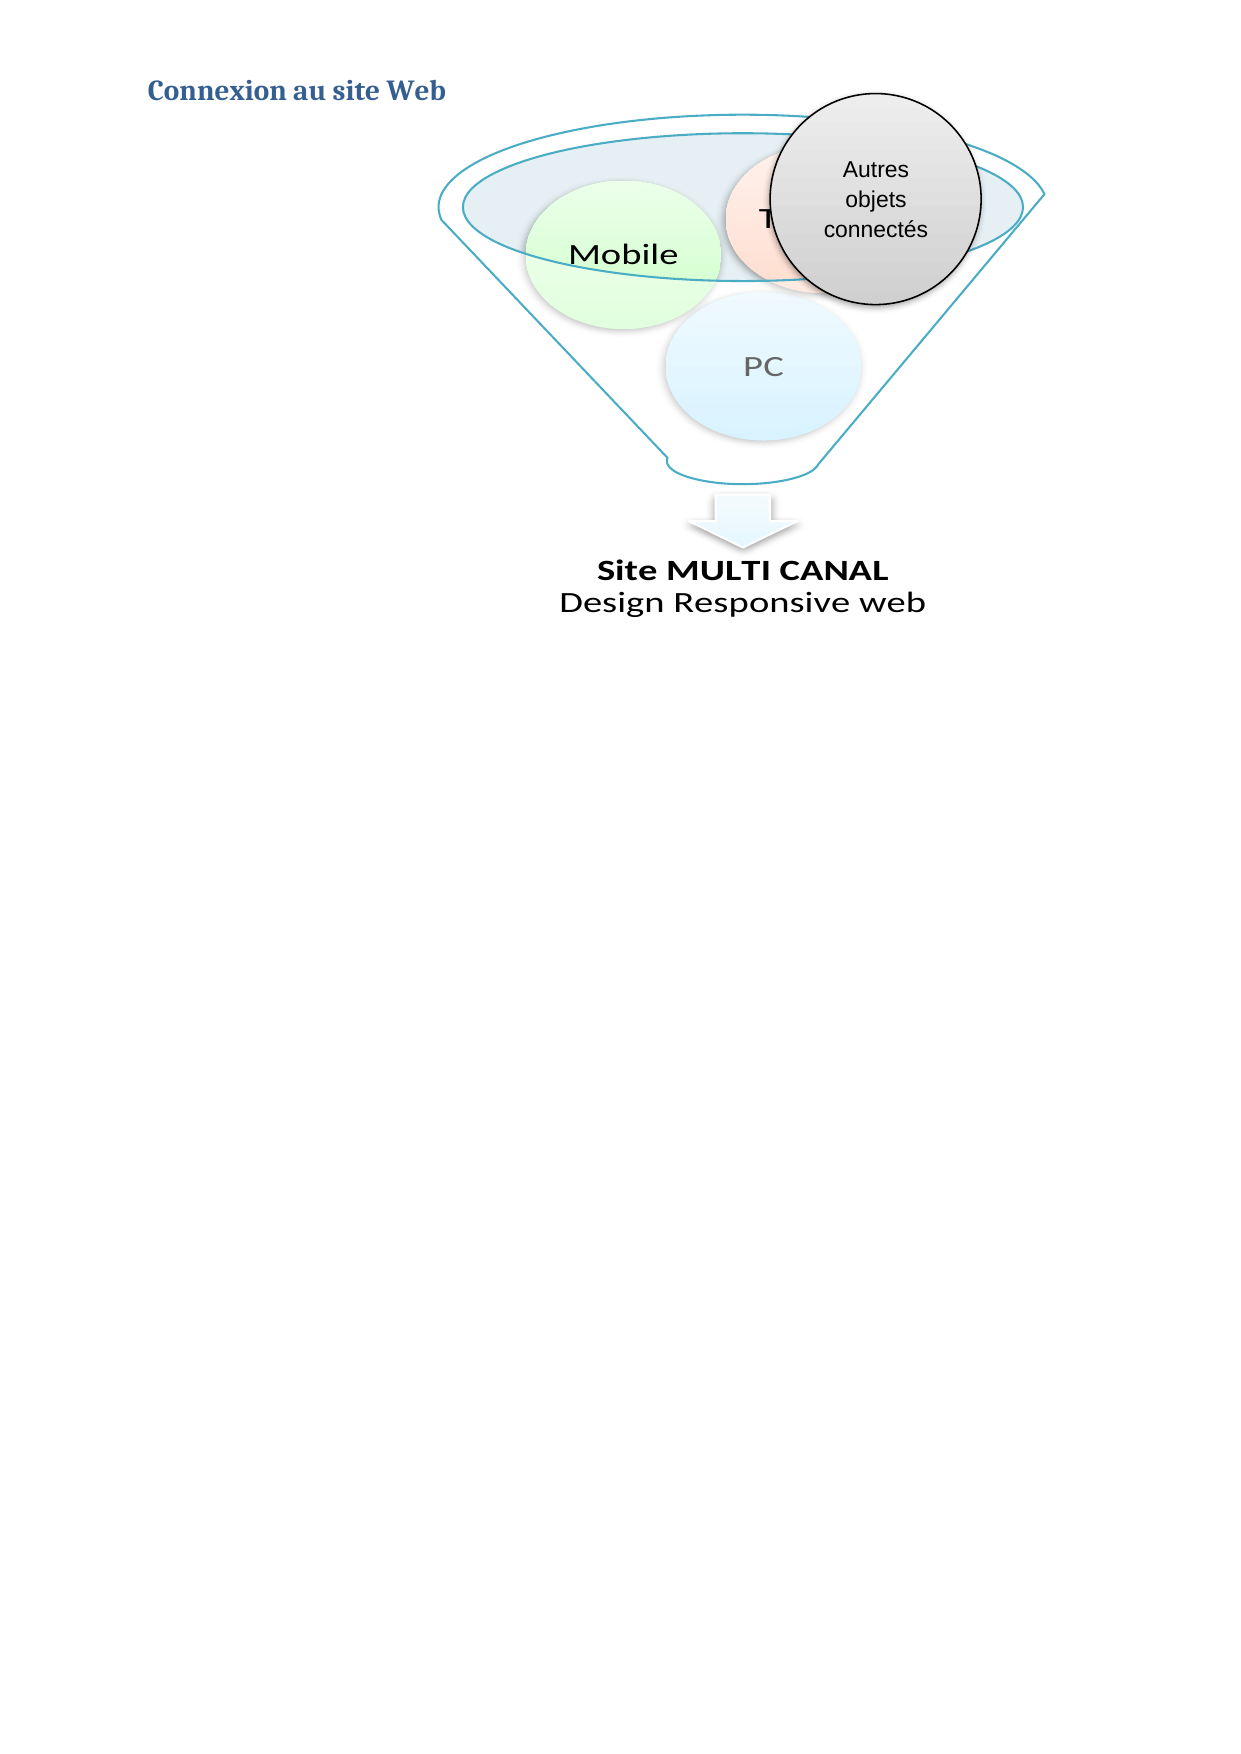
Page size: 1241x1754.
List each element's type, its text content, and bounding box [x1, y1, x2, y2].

subtitle Connexion au site Web [148, 74, 1093, 107]
